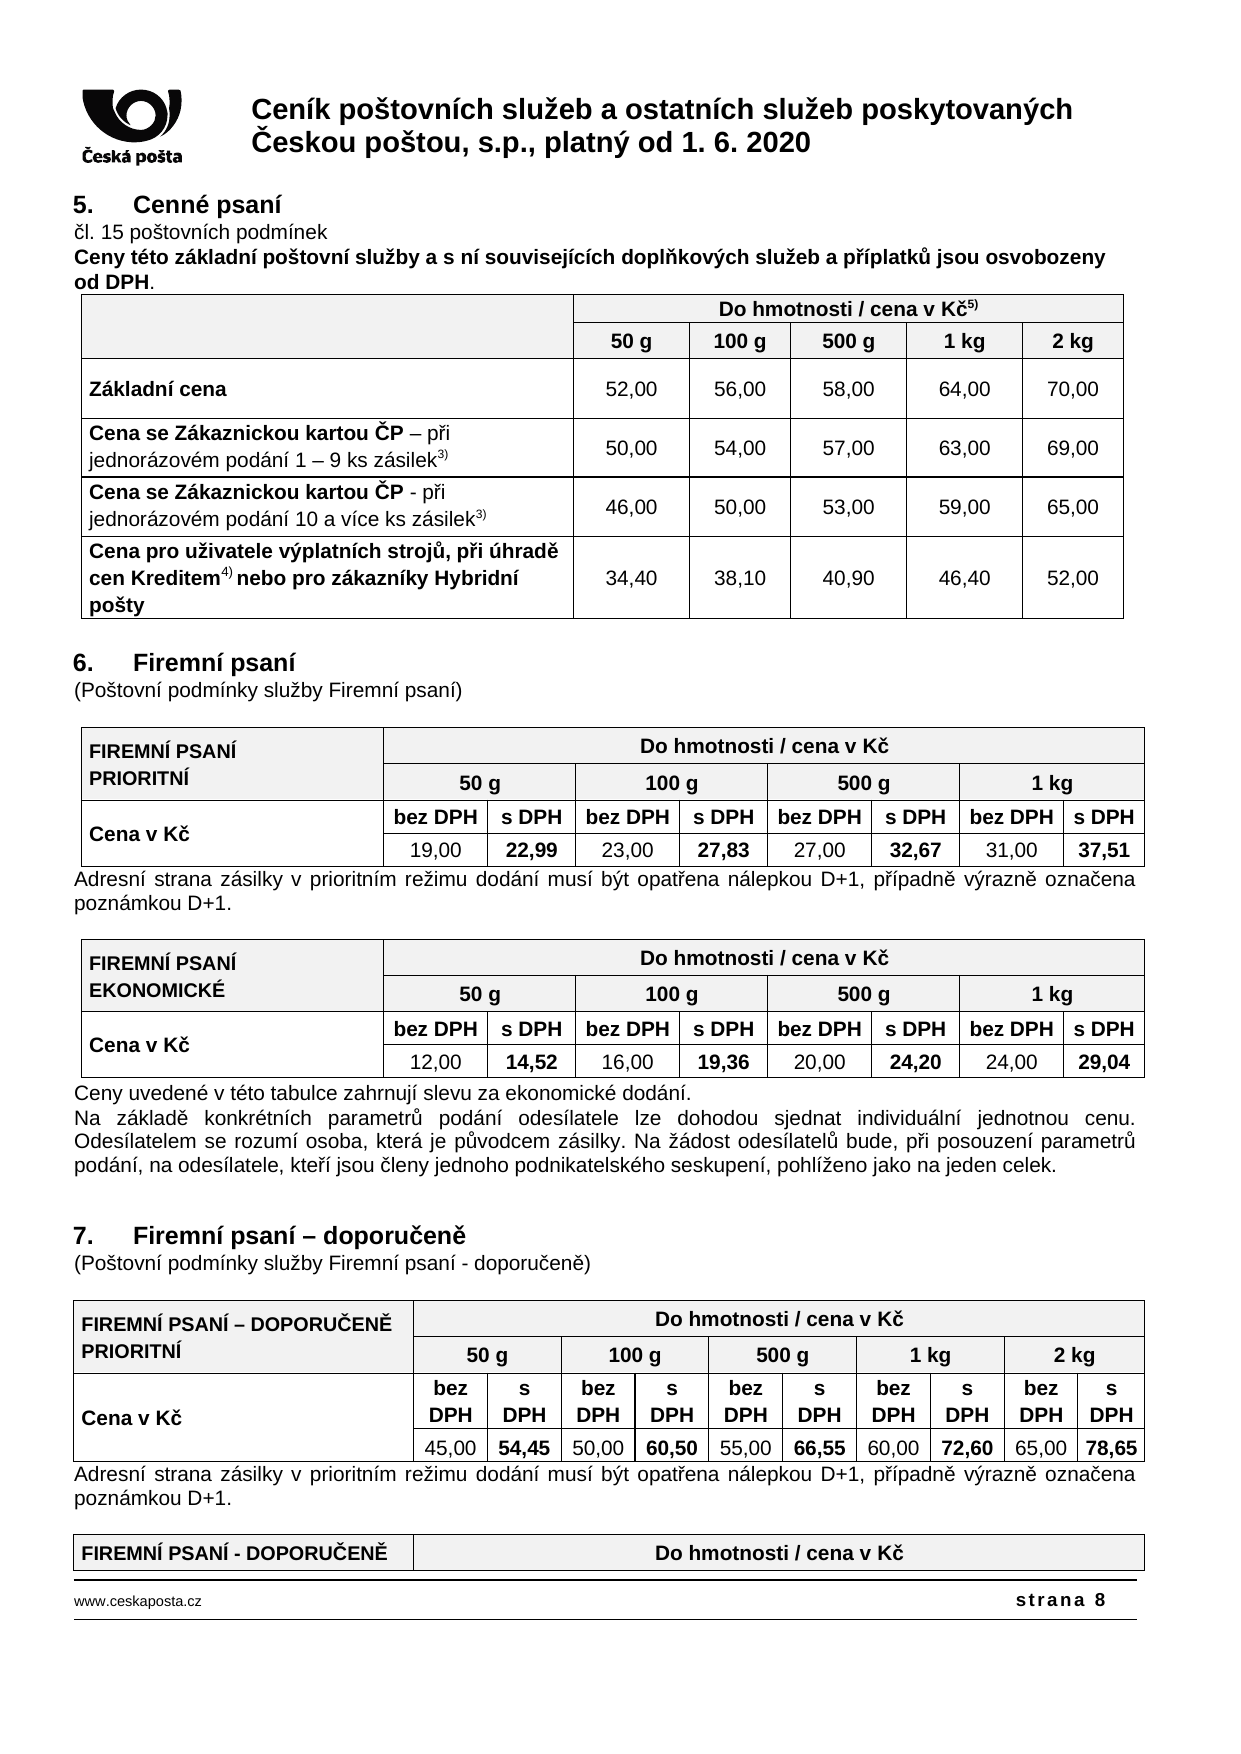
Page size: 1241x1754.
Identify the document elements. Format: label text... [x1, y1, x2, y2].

table_cell bez DPH [709, 1374, 782, 1428]
table_header FIREMNÍ PSANÍ – DOPORUČENĚ PRIORITNÍ [74, 1301, 413, 1372]
table_cell s DPH [488, 1374, 561, 1428]
table_header FIREMNÍ PSANÍ EKONOMICKÉ [82, 940, 383, 1011]
table_cell 50 g [574, 323, 689, 358]
table_cell 53,00 [791, 478, 906, 536]
table_cell Cena se Zákaznickou kartou ČP - při jednorázovém podání 10 a více ks zásilek3) [82, 478, 573, 536]
table_cell s DPH [1078, 1374, 1144, 1428]
table_cell s DPH [1064, 1012, 1144, 1044]
table_header Do hmotnosti / cena v Kč [384, 940, 1144, 975]
table_cell 14,52 [488, 1045, 575, 1077]
text Ceny uvedené v této tabulce zahrnují slevu za ekonomické dodání. [74, 1078, 1137, 1105]
table_cell 20,00 [768, 1045, 871, 1077]
table_cell 58,00 [791, 359, 906, 417]
table_cell 72,60 [931, 1429, 1004, 1461]
table_cell 22,99 [488, 834, 575, 866]
table_cell 12,00 [384, 1045, 487, 1077]
table_cell 63,00 [907, 419, 1022, 476]
table_cell bez DPH [384, 801, 487, 833]
table_header Do hmotnosti / cena v Kč [414, 1535, 1144, 1570]
table_cell 57,00 [791, 419, 906, 476]
table_cell Cena v Kč [74, 1374, 413, 1461]
table_cell 19,00 [384, 834, 487, 866]
table_cell 2 kg [1023, 323, 1123, 358]
table_cell 78,65 [1078, 1429, 1144, 1461]
table_cell bez DPH [768, 1012, 871, 1044]
table_cell s DPH [872, 1012, 959, 1044]
table_cell 54,45 [488, 1429, 561, 1461]
table_cell Cena v Kč [82, 801, 383, 866]
table_cell 19,36 [680, 1045, 767, 1077]
subtitle Firemní psaní – doporučeně [73, 1223, 1137, 1250]
table_cell 27,83 [680, 834, 767, 866]
table_cell bez DPH [857, 1374, 930, 1428]
table_cell 50,00 [574, 419, 689, 476]
table_cell s DPH [680, 801, 767, 833]
table_cell 55,00 [709, 1429, 782, 1461]
table_cell 60,00 [857, 1429, 930, 1461]
table_cell 52,00 [574, 359, 689, 417]
table_cell Cena v Kč [82, 1012, 383, 1077]
table_header Do hmotnosti / cena v Kč5) [574, 295, 1123, 322]
table_cell 100 g [576, 976, 767, 1011]
table_cell 500 g [791, 323, 906, 358]
table_header Do hmotnosti / cena v Kč [384, 728, 1144, 763]
table_cell s DPH [872, 801, 959, 833]
table_cell 1 kg [960, 976, 1144, 1011]
table_cell 50 g [384, 764, 575, 799]
table_cell s DPH [680, 1012, 767, 1044]
table_cell bez DPH [576, 801, 679, 833]
table_cell 40,90 [791, 537, 906, 618]
table_cell 500 g [709, 1337, 856, 1372]
table_cell 2 kg [1005, 1337, 1144, 1372]
table_cell 24,20 [872, 1045, 959, 1077]
table_cell bez DPH [414, 1374, 487, 1428]
text Adresní strana zásilky v prioritním režimu dodání musí být opatřena nálepkou D+1, případně výrazně označena poznámkou D+1. [74, 1462, 1137, 1510]
table_cell 50 g [384, 976, 575, 1011]
text Adresní strana zásilky v prioritním režimu dodání musí být opatřena nálepkou D+1, případně výrazně označena poznámkou D+1. [74, 867, 1137, 915]
table_cell 1 kg [960, 764, 1144, 799]
table_cell 100 g [690, 323, 790, 358]
table_cell 100 g [576, 764, 767, 799]
table_cell bez DPH [768, 801, 871, 833]
table_cell 29,04 [1064, 1045, 1144, 1077]
table_cell 32,67 [872, 834, 959, 866]
table_cell bez DPH [384, 1012, 487, 1044]
table_cell 24,00 [960, 1045, 1063, 1077]
table_cell bez DPH [960, 1012, 1063, 1044]
table_cell 27,00 [768, 834, 871, 866]
table_cell s DPH [636, 1374, 708, 1428]
table_cell 50,00 [562, 1429, 634, 1461]
table_cell 50 g [414, 1337, 561, 1372]
table_cell s DPH [783, 1374, 856, 1428]
table_cell 54,00 [690, 419, 790, 476]
table_header Do hmotnosti / cena v Kč [414, 1301, 1144, 1336]
table_cell 100 g [562, 1337, 708, 1372]
subtitle Firemní psaní [73, 650, 1137, 677]
table_cell 1 kg [907, 323, 1022, 358]
table_cell 70,00 [1023, 359, 1123, 417]
table_cell 31,00 [960, 834, 1063, 866]
table_cell 45,00 [414, 1429, 487, 1461]
table_cell 50,00 [690, 478, 790, 536]
table_cell bez DPH [576, 1012, 679, 1044]
table_cell 65,00 [1005, 1429, 1077, 1461]
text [74, 244, 1137, 294]
table_cell 69,00 [1023, 419, 1123, 476]
table_cell 46,40 [907, 537, 1022, 618]
table_cell 46,00 [574, 478, 689, 536]
text Na základě konkrétních parametrů podání odesílatele lze dohodou sjednat individuální jednotnou cenu. Odesílatelem se rozumí osoba, která je původcem zásilky. Na žádost odesílatelů bude, při posouzení parametrů podání, na odesílatele, kteří jsou členy jednoho podnikatelského seskupení, pohlíženo jako na jeden celek. [74, 1105, 1137, 1177]
text (Poštovní podmínky služby Firemní psaní - doporučeně) [74, 1250, 1137, 1275]
table_cell 500 g [768, 764, 959, 799]
table_cell s DPH [488, 801, 575, 833]
table_cell 60,50 [636, 1429, 708, 1461]
table_header [82, 295, 573, 358]
table_cell bez DPH [960, 801, 1063, 833]
table_cell 64,00 [907, 359, 1022, 417]
table_cell bez DPH [1005, 1374, 1077, 1428]
table_cell 37,51 [1064, 834, 1144, 866]
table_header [74, 1535, 413, 1570]
table_cell 16,00 [576, 1045, 679, 1077]
table_cell Cena pro uživatele výplatních strojů, při úhradě cen Kreditem4) nebo pro zákazníky Hybridní pošty [82, 537, 573, 618]
text čl. 15 poštovních podmínek [74, 219, 1137, 244]
table_header FIREMNÍ PSANÍ PRIORITNÍ [82, 728, 383, 799]
table_cell s DPH [488, 1012, 575, 1044]
table_cell 1 kg [857, 1337, 1004, 1372]
table_cell 59,00 [907, 478, 1022, 536]
subtitle Cenné psaní [73, 192, 1137, 219]
table_cell 56,00 [690, 359, 790, 417]
table_cell 500 g [768, 976, 959, 1011]
table_cell Základní cena [82, 359, 573, 417]
table_cell 23,00 [576, 834, 679, 866]
text (Poštovní podmínky služby Firemní psaní) [74, 677, 1137, 702]
table_cell Cena se Zákaznickou kartou ČP – při jednorázovém podání 1 – 9 ks zásilek3) [82, 419, 573, 476]
table_cell 66,55 [783, 1429, 856, 1461]
table_cell 38,10 [690, 537, 790, 618]
table_cell s DPH [1064, 801, 1144, 833]
table_cell 52,00 [1023, 537, 1123, 618]
table_cell s DPH [931, 1374, 1004, 1428]
table_cell 65,00 [1023, 478, 1123, 536]
table_cell 34,40 [574, 537, 689, 618]
table_cell bez DPH [562, 1374, 634, 1428]
